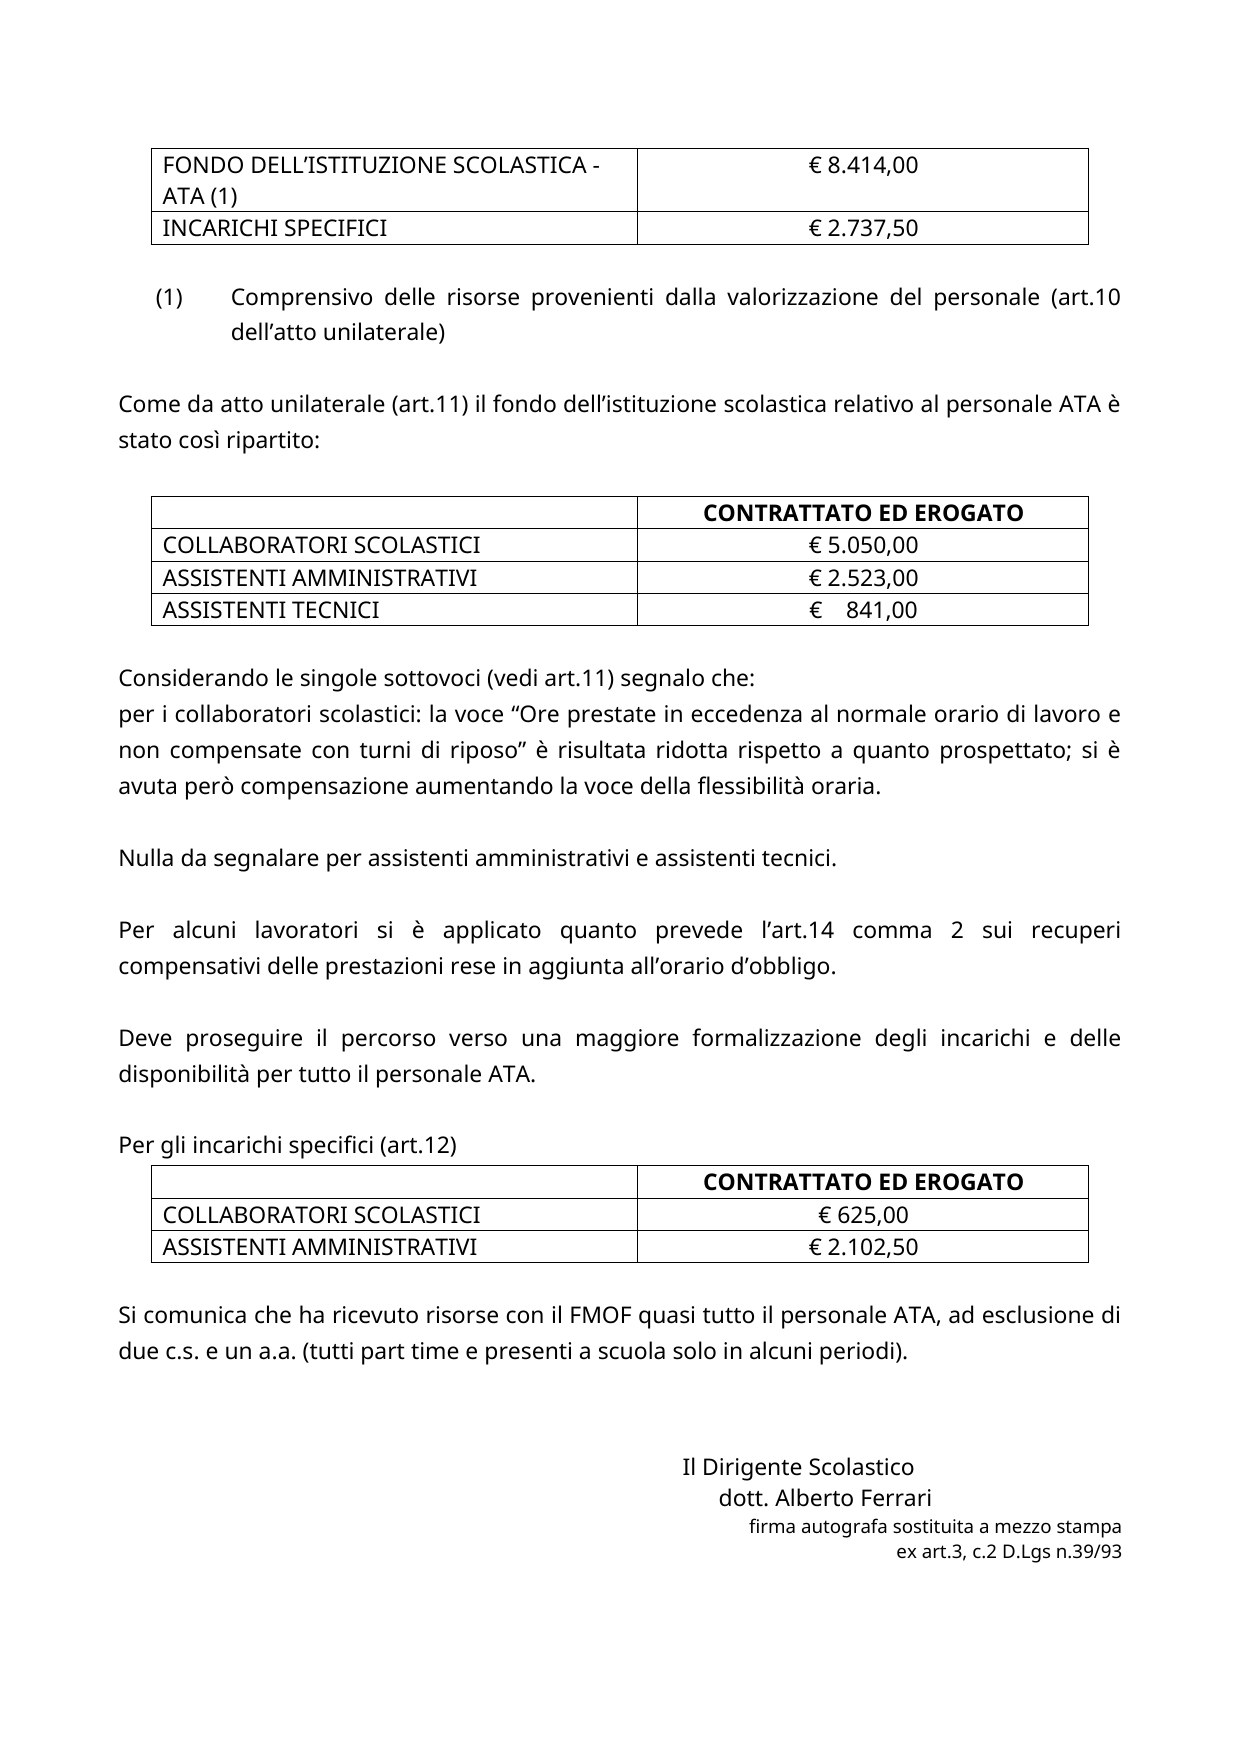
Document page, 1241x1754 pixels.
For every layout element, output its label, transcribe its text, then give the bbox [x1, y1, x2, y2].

text firma autografa sostituita a mezzo stampa [118, 1513, 1122, 1538]
table_cell COLLABORATORI SCOLASTICI [152, 1199, 637, 1230]
text dott. Alberto Ferrari [118, 1482, 1122, 1513]
table_cell € 625,00 [638, 1199, 1088, 1230]
table_header [152, 497, 637, 528]
table_cell € 841,00 [638, 594, 1088, 625]
table_cell COLLABORATORI SCOLASTICI [152, 529, 637, 561]
table_cell ASSISTENTI AMMINISTRATIVI [152, 562, 637, 593]
text Per alcuni lavoratori si è applicato quanto prevede l’art.14 comma 2 sui recuperi compensativi delle prestazioni rese in aggiunta all’orario d’obbligo. [118, 914, 1122, 981]
table_cell INCARICHI SPECIFICI [152, 212, 637, 243]
text Il Dirigente Scolastico [118, 1450, 1122, 1482]
table_header [152, 1166, 637, 1198]
text Nulla da segnalare per assistenti amministrativi e assistenti tecnici. [118, 842, 1122, 873]
table_header CONTRATTATO ED EROGATO [638, 497, 1088, 528]
text Si comunica che ha ricevuto risorse con il FMOF quasi tutto il personale ATA, ad esclusione di due c.s. e un a.a. (tutti part time e presenti a scuola solo in alcuni periodi). [118, 1299, 1122, 1366]
table_cell € 5.050,00 [638, 529, 1088, 561]
table_cell ASSISTENTI TECNICI [152, 594, 637, 625]
table_cell ASSISTENTI AMMINISTRATIVI [152, 1231, 637, 1262]
text Come da atto unilaterale (art.11) il fondo dell’istituzione scolastica relativo al personale ATA è stato così ripartito: [118, 388, 1122, 455]
table_header CONTRATTATO ED EROGATO [638, 1166, 1088, 1198]
table_cell € 8.414,00 [638, 149, 1088, 211]
table_cell FONDO DELL’ISTITUZIONE SCOLASTICA -ATA (1) [152, 149, 637, 211]
text per i collaboratori scolastici: la voce “Ore prestate in eccedenza al normale orario di lavoro e non compensate con turni di riposo” è risultata ridotta rispetto a quanto prospettato; si è avuta però compensazione aumentando la voce della flessibilità oraria. [118, 698, 1122, 801]
table_cell € 2.102,50 [638, 1231, 1088, 1262]
table_cell € 2.737,50 [638, 212, 1088, 243]
table_cell € 2.523,00 [638, 562, 1088, 593]
text Per gli incarichi specifici (art.12) [118, 1129, 1122, 1161]
text Considerando le singole sottovoci (vedi art.11) segnalo che: [118, 662, 1122, 693]
list Comprensivo delle risorse provenienti dalla valorizzazione del personale (art.10 dell’atto unilaterale) [156, 280, 1122, 348]
text Deve proseguire il percorso verso una maggiore formalizzazione degli incarichi e delle disponibilità per tutto il personale ATA. [118, 1022, 1122, 1089]
text ex art.3, c.2 D.Lgs n.39/93 [118, 1538, 1122, 1564]
